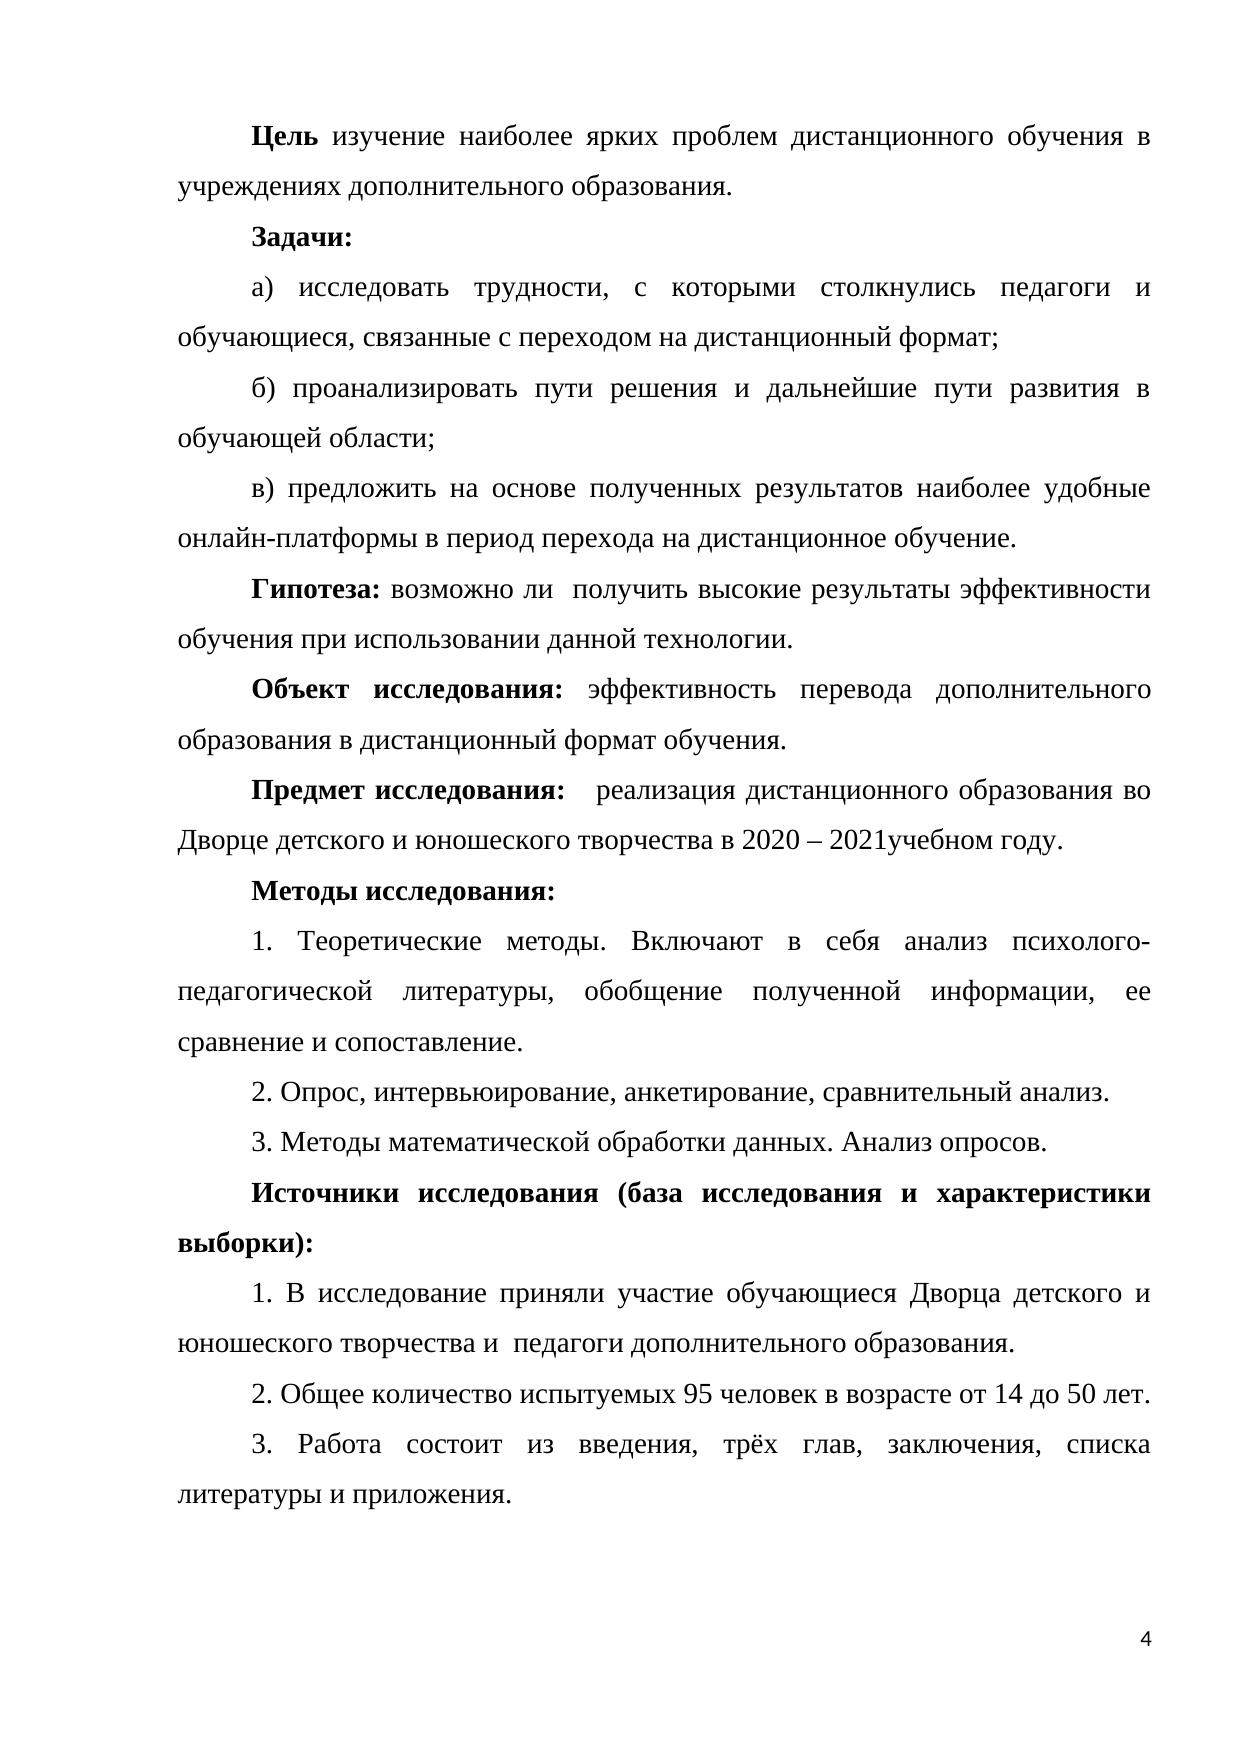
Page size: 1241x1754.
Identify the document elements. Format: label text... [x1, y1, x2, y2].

text 2. Общее количество испытуемых 95 человек в возрасте от 14 до 50 лет. [177, 1376, 1152, 1409]
text Методы исследования: [177, 873, 1152, 906]
text Гипотеза: возможно ли получить высокие результаты эффективности обучения при использовании данной технологии. [177, 571, 1152, 655]
text Предмет исследования: реализация дистанционного образования во Дворце детского и юношеского творчества в 2020 – 2021учебном году. [177, 772, 1152, 856]
text Задачи: [177, 219, 1152, 252]
text Объект исследования: эффективность перевода дополнительного образования в дистанционный формат обучения. [177, 672, 1152, 755]
text в) предложить на основе полученных результатов наиболее удобные онлайн-платформы в период перехода на дистанционное обучение. [177, 470, 1152, 554]
text 2. Опрос, интервьюирование, анкетирование, сравнительный анализ. [177, 1074, 1152, 1108]
text б) проанализировать пути решения и дальнейшие пути развития в обучающей области; [177, 370, 1152, 453]
text a) исследовать трудности, с которыми столкнулись педагоги и обучающиеся, связанные с переходом на дистанционный формат; [177, 269, 1152, 353]
text 1. Теоретические методы. Включают в себя анализ психолого-педагогической литературы, обобщение полученной информации, ее сравнение и сопоставление. [177, 923, 1152, 1057]
text 3. Методы математической обработки данных. Анализ опросов. [177, 1124, 1152, 1158]
text 1. В исследование приняли участие обучающиеся Дворца детского и юношеского творчества и педагоги дополнительного образования. [177, 1275, 1152, 1359]
text 3. Работа состоит из введения, трёх глав, заключения, списка литературы и приложения. [177, 1426, 1152, 1510]
text Источники исследования (база исследования и характеристики выборки): [177, 1175, 1152, 1258]
text Цель изучение наиболее ярких проблем дистанционного обучения в учреждениях дополнительного образования. [177, 118, 1152, 202]
